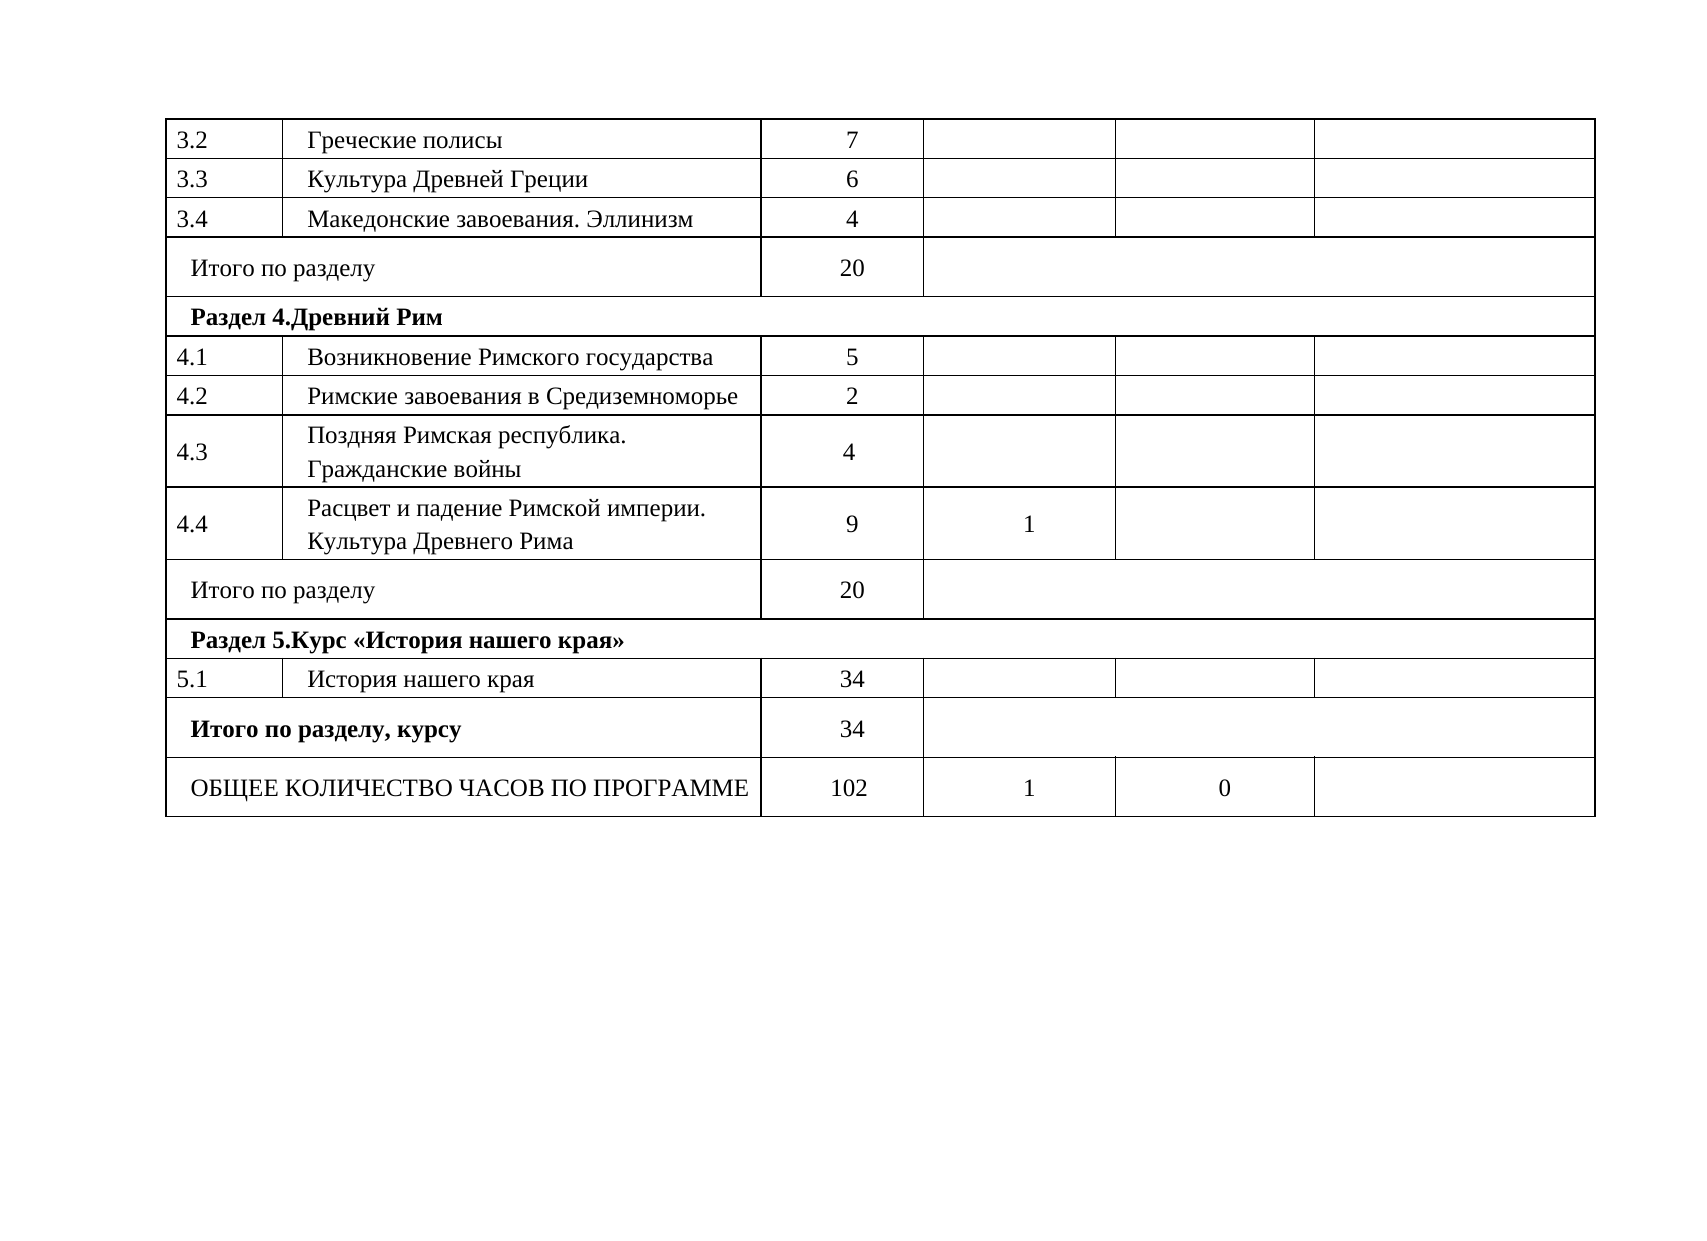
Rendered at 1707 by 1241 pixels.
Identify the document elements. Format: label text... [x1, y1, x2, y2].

table_cell [924, 120, 1115, 157]
table_cell [924, 560, 1594, 618]
table_cell История нашего края [283, 659, 760, 697]
table_cell [1315, 416, 1594, 486]
table_cell 20 [762, 238, 923, 296]
table_cell [924, 698, 1594, 756]
table_cell [1315, 159, 1594, 197]
table_cell 5 [762, 337, 923, 374]
table_cell [924, 159, 1115, 197]
table_cell 20 [762, 560, 923, 618]
table_cell 4.2 [167, 376, 282, 414]
table_cell Римские завоевания в Средиземноморье [283, 376, 760, 414]
table_cell 4 [762, 198, 923, 236]
table_cell 2 [762, 376, 923, 414]
table_cell Итого по разделу [167, 238, 760, 296]
table_cell [1315, 659, 1594, 697]
table_cell Греческие полисы [283, 120, 760, 157]
table_cell 4 [762, 416, 923, 486]
table_cell [924, 238, 1594, 296]
table_cell Раздел 4.Древний Рим [167, 297, 1594, 335]
table_cell [1315, 198, 1594, 236]
table_cell Культура Древней Греции [283, 159, 760, 197]
table_cell [1116, 488, 1314, 559]
table_cell [1315, 488, 1594, 559]
table_cell 5.1 [167, 659, 282, 697]
table_cell [924, 376, 1115, 414]
table_cell [1116, 416, 1314, 486]
table_cell [1315, 758, 1594, 816]
table_cell 0 [1116, 758, 1314, 816]
table_cell Итого по разделу [167, 560, 760, 618]
table_cell [1116, 337, 1314, 374]
table_cell 9 [762, 488, 923, 559]
table_cell [1315, 337, 1594, 374]
table_cell [1315, 120, 1594, 157]
table_cell Раздел 5.Курс «История нашего края» [167, 620, 1594, 657]
table_cell [1315, 376, 1594, 414]
table_cell 3.3 [167, 159, 282, 197]
table_cell [1116, 659, 1314, 697]
table_cell 4.1 [167, 337, 282, 374]
table_cell [924, 659, 1115, 697]
table_cell [1116, 198, 1314, 236]
table_cell 1 [924, 758, 1115, 816]
table_cell 3.4 [167, 198, 282, 236]
table_cell 102 [762, 758, 923, 816]
table_cell 6 [762, 159, 923, 197]
table_cell Поздняя Римская республика. Гражданские войны [283, 416, 760, 486]
table_cell [924, 337, 1115, 374]
table_cell 3.2 [167, 120, 282, 157]
table_cell 1 [924, 488, 1115, 559]
table_cell 4.3 [167, 416, 282, 486]
table_cell 7 [762, 120, 923, 157]
table_cell 4.4 [167, 488, 282, 559]
table_cell [924, 416, 1115, 486]
table_cell ОБЩЕЕ КОЛИЧЕСТВО ЧАСОВ ПО ПРОГРАММЕ [167, 758, 760, 816]
table_cell [924, 198, 1115, 236]
table_cell 34 [762, 659, 923, 697]
table_cell Итого по разделу, курсу [167, 698, 760, 756]
table_cell Расцвет и падение Римской империи. Культура Древнего Рима [283, 488, 760, 559]
table_cell [1116, 120, 1314, 157]
table_cell Возникновение Римского государства [283, 337, 760, 374]
table_cell Македонские завоевания. Эллинизм [283, 198, 760, 236]
table_cell [1116, 376, 1314, 414]
table_cell [1116, 159, 1314, 197]
table_cell 34 [762, 698, 923, 756]
